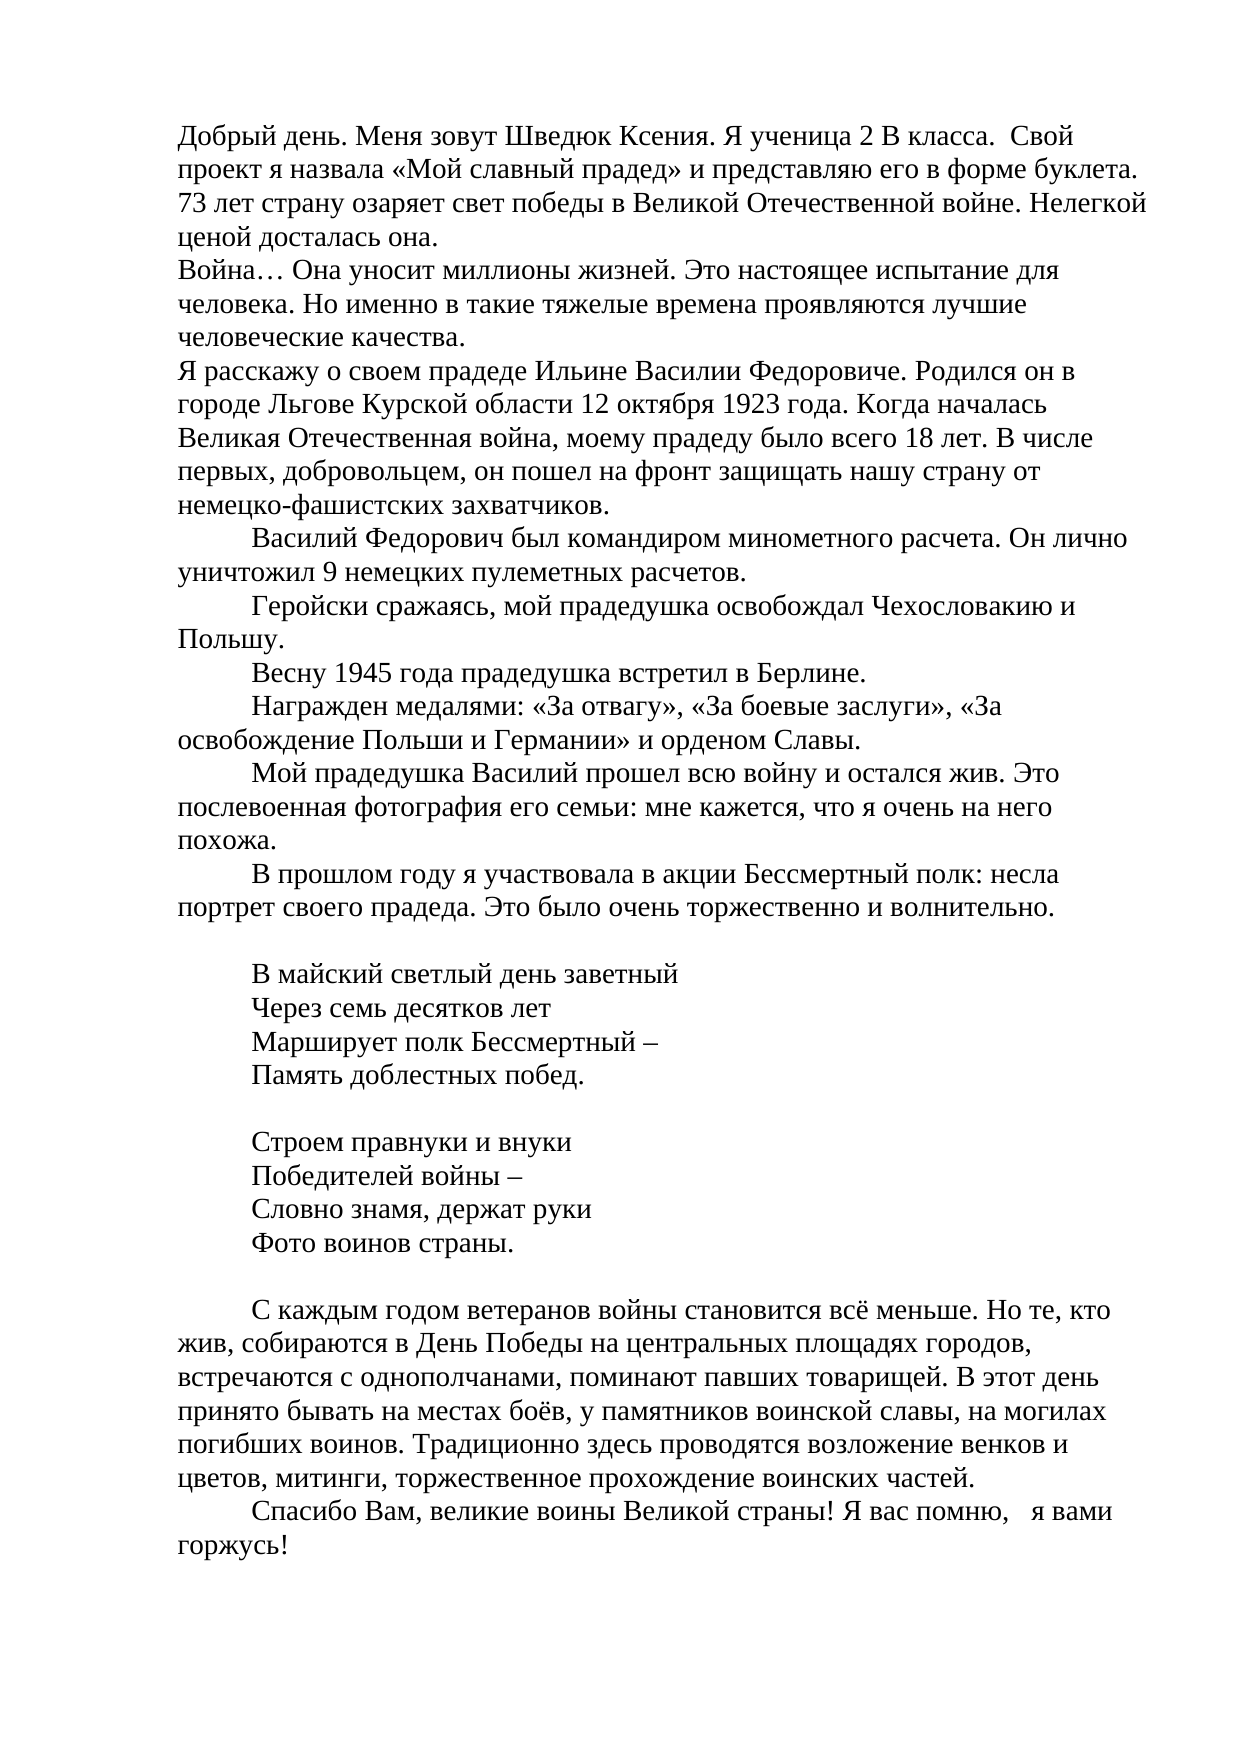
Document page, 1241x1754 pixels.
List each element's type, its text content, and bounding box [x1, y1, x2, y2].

text Война… Она уносит миллионы жизней. Это настоящее испытание для человека. Но именно в такие тяжелые времена проявляются лучшие человеческие качества. [177, 252, 1152, 353]
text Память доблестных побед. [177, 1057, 1152, 1091]
text Василий Федорович был командиром минометного расчета. Он лично уничтожил 9 немецких пулеметных расчетов. [177, 521, 1152, 588]
text В прошлом году я участвовала в акции Бессмертный полк: несла портрет своего прадеда. Это было очень торжественно и волнительно. [177, 856, 1152, 923]
text Я расскажу о своем прадеде Ильине Василии Федоровиче. Родился он в городе Льгове Курской области 12 октября 1923 года. Когда началась Великая Отечественная война, моему прадеду было всего 18 лет. В числе первых, добровольцем, он пошел на фронт защищать нашу страну от немецко-фашистских захватчиков. [177, 353, 1152, 521]
text В майский светлый день заветный [177, 957, 1152, 990]
text Строем правнуки и внуки [177, 1124, 1152, 1158]
text Геройски сражаясь, мой прадедушка освобождал Чехословакию и Польшу. [177, 588, 1152, 655]
text 73 лет страну озаряет свет победы в Великой Отечественной войне. Нелегкой ценой досталась она. [177, 185, 1152, 252]
text Добрый день. Меня зовут Шведюк Ксения. Я ученица 2 В класса. Свой проект я назвала «Мой славный прадед» и представляю его в форме буклета. [177, 118, 1152, 185]
text Марширует полк Бессмертный – [177, 1024, 1152, 1057]
text Награжден медалями: «За отвагу», «За боевые заслуги», «За освобождение Польши и Германии» и орденом Славы. [177, 688, 1152, 755]
text Весну 1945 года прадедушка встретил в Берлине. [177, 655, 1152, 688]
text С каждым годом ветеранов войны становится всё меньше. Но те, кто жив, собираются в День Победы на центральных площадях городов, встречаются с однополчанами, поминают павших товарищей. В этот день принято бывать на местах боёв, у памятников воинской славы, на могилах погибших воинов. Традиционно здесь проводятся возложение венков и цветов, митинги, торжественное прохождение воинских частей. [177, 1292, 1152, 1493]
text Спасибо Вам, великие воины Великой страны! Я вас помню, я вами горжусь! [177, 1493, 1152, 1560]
text Фото воинов страны. [177, 1225, 1152, 1258]
text Через семь десятков лет [177, 990, 1152, 1024]
text Словно знамя, держат руки [177, 1191, 1152, 1225]
text Победителей войны – [177, 1158, 1152, 1191]
text Мой прадедушка Василий прошел всю войну и остался жив. Это послевоенная фотография его семьи: мне кажется, что я очень на него похожа. [177, 755, 1152, 856]
